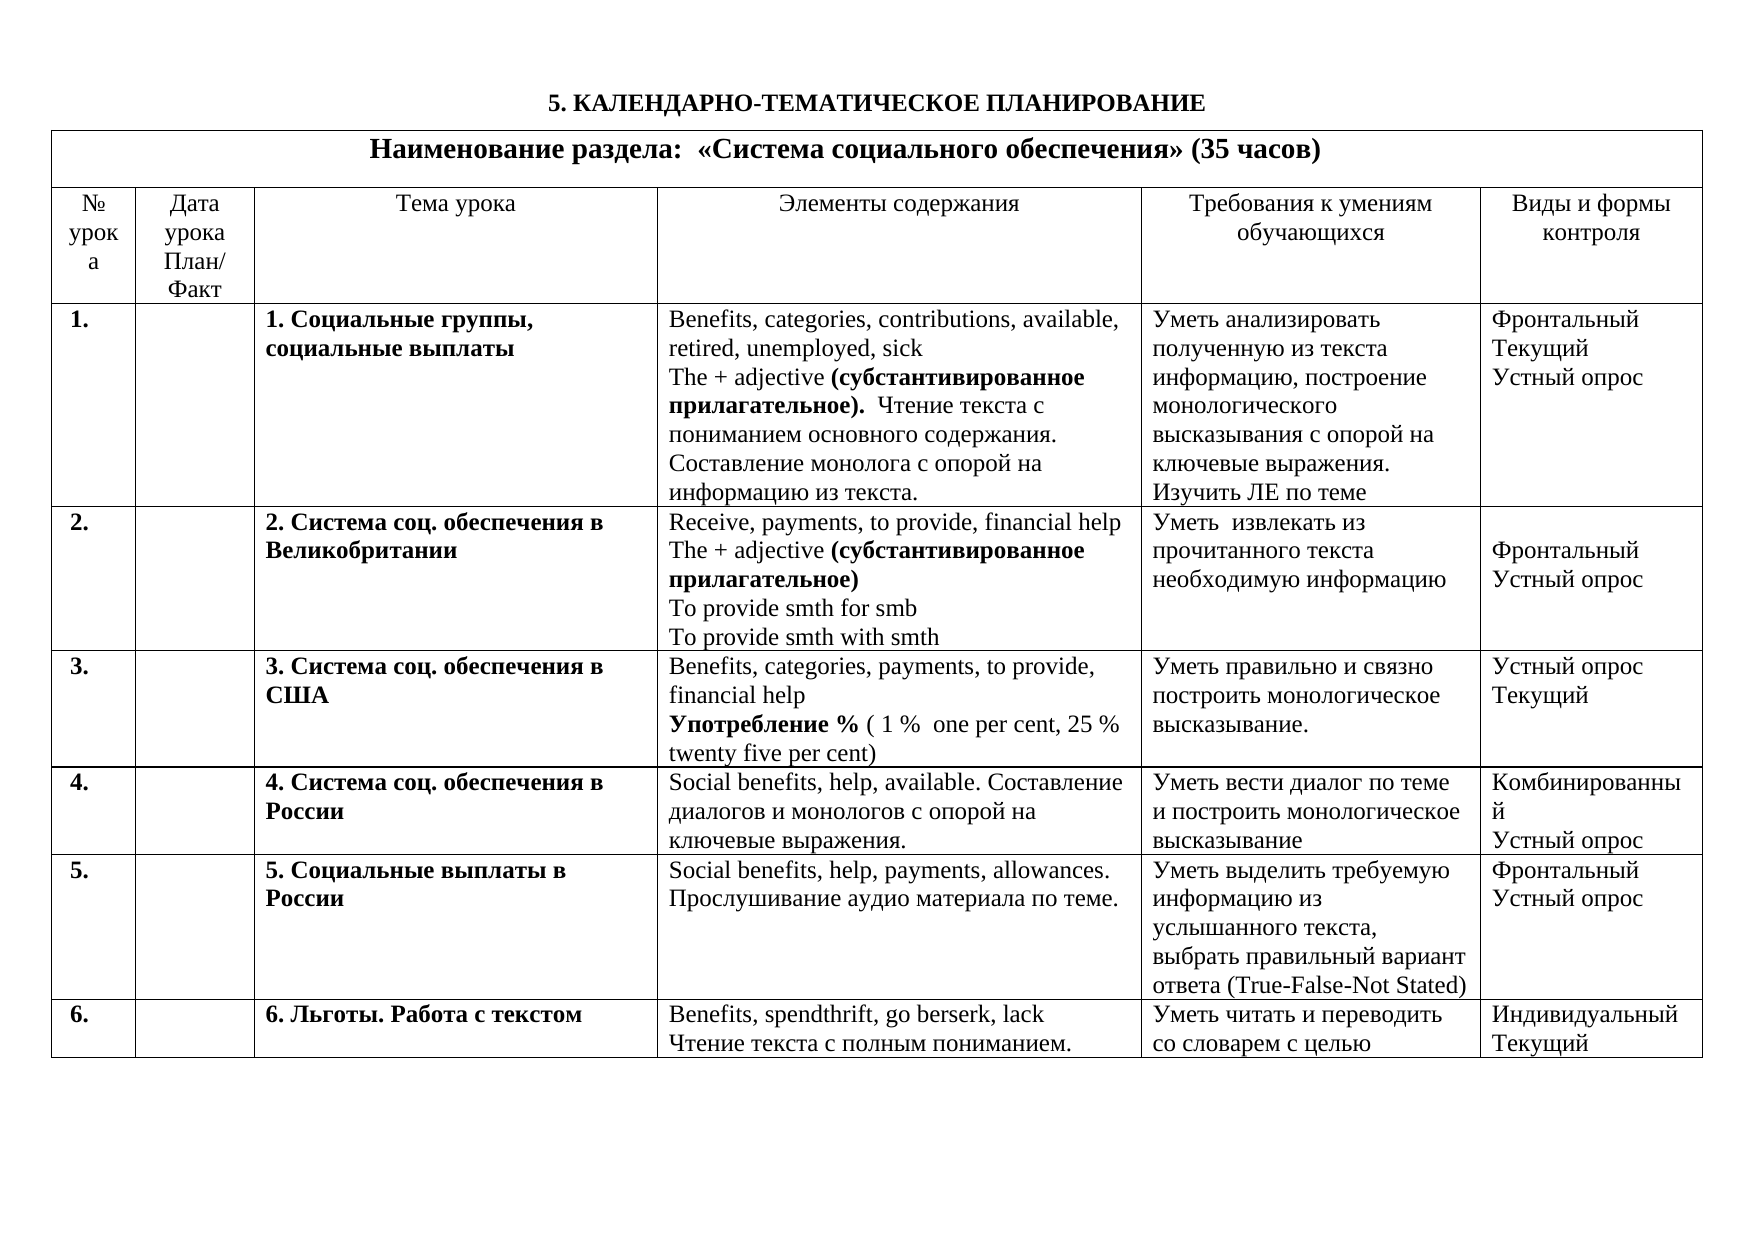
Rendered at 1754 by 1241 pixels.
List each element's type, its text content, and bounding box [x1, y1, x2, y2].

table_cell Тема урока [255, 188, 657, 303]
table_cell [52, 768, 135, 854]
table_cell Benefits, categories, contributions, available, retired, unemployed, sick The + adjective (субстантивированное прилагательное). Чтение текста с пониманием основного содержания. Составление монолога с опорой на информацию из текста. [658, 304, 1141, 506]
table_cell Дата урока План/Факт [136, 188, 254, 303]
table_cell [52, 855, 135, 998]
table_cell Элементы содержания [658, 188, 1141, 303]
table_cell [658, 1000, 1141, 1057]
table_header Наименование раздела: «Система социального обеспечения» (35 часов) [52, 131, 1702, 187]
text 5. КАЛЕНДАРНО-ТЕМАТИЧЕСКОЕ ПЛАНИРОВАНИЕ [118, 88, 1636, 117]
table_cell Требования к умениям обучающихся [1142, 188, 1480, 303]
table_cell [52, 507, 135, 650]
table_cell Уметь извлекать из прочитанного текста необходимую информацию [1142, 507, 1480, 650]
table_cell [136, 507, 254, 650]
table_cell Виды и формы контроля [1481, 188, 1702, 303]
table_cell [136, 304, 254, 506]
table_cell Social benefits, help, payments, allowances. Прослушивание аудио материала по теме. [658, 855, 1141, 998]
table_cell Фронтальный Устный опрос [1481, 855, 1702, 998]
table_cell Уметь анализировать полученную из текста информацию, построение монологического высказывания с опорой на ключевые выражения. Изучить ЛЕ по теме [1142, 304, 1480, 506]
table_cell Устный опрос Текущий [1481, 651, 1702, 766]
table_cell [136, 768, 254, 854]
table_cell [52, 304, 135, 506]
table_cell Receive, payments, to provide, financial help The + adjective (субстантивированное прилагательное) To provide smth for smb To provide smth with smth [658, 507, 1141, 650]
table_cell 3. Система соц. обеспечения в США [255, 651, 657, 766]
table_cell [136, 1000, 254, 1057]
table_cell Уметь вести диалог по теме и построить монологическое высказывание [1142, 768, 1480, 854]
table_cell [136, 651, 254, 766]
table_cell Фронтальный Устный опрос [1481, 507, 1702, 650]
table_cell 2. Система соц. обеспечения в Великобритании [255, 507, 657, 650]
table_cell Social benefits, help, available. Составление диалогов и монологов с опорой на ключевые выражения. [658, 768, 1141, 854]
table_cell Benefits, categories, payments, to provide, financial help Употребление % ( 1 % one per cent, 25 % twenty five per cent) [658, 651, 1141, 766]
table_cell № урока [52, 188, 135, 303]
table_cell [52, 651, 135, 766]
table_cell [1142, 1000, 1480, 1057]
table_cell 5. Социальные выплаты в России [255, 855, 657, 998]
table_cell [136, 855, 254, 998]
table_cell Фронтальный Текущий Устный опрос [1481, 304, 1702, 506]
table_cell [1481, 1000, 1702, 1057]
table_cell [52, 1000, 135, 1057]
table_cell Комбинированный Устный опрос [1481, 768, 1702, 854]
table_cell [255, 1000, 657, 1057]
table_cell 1. Социальные группы, социальные выплаты [255, 304, 657, 506]
table_cell Уметь выделить требуемую информацию из услышанного текста, выбрать правильный вариант ответа (True-False-Not Stated) [1142, 855, 1480, 998]
table_cell 4. Система соц. обеспечения в России [255, 768, 657, 854]
table_cell Уметь правильно и связно построить монологическое высказывание. [1142, 651, 1480, 766]
